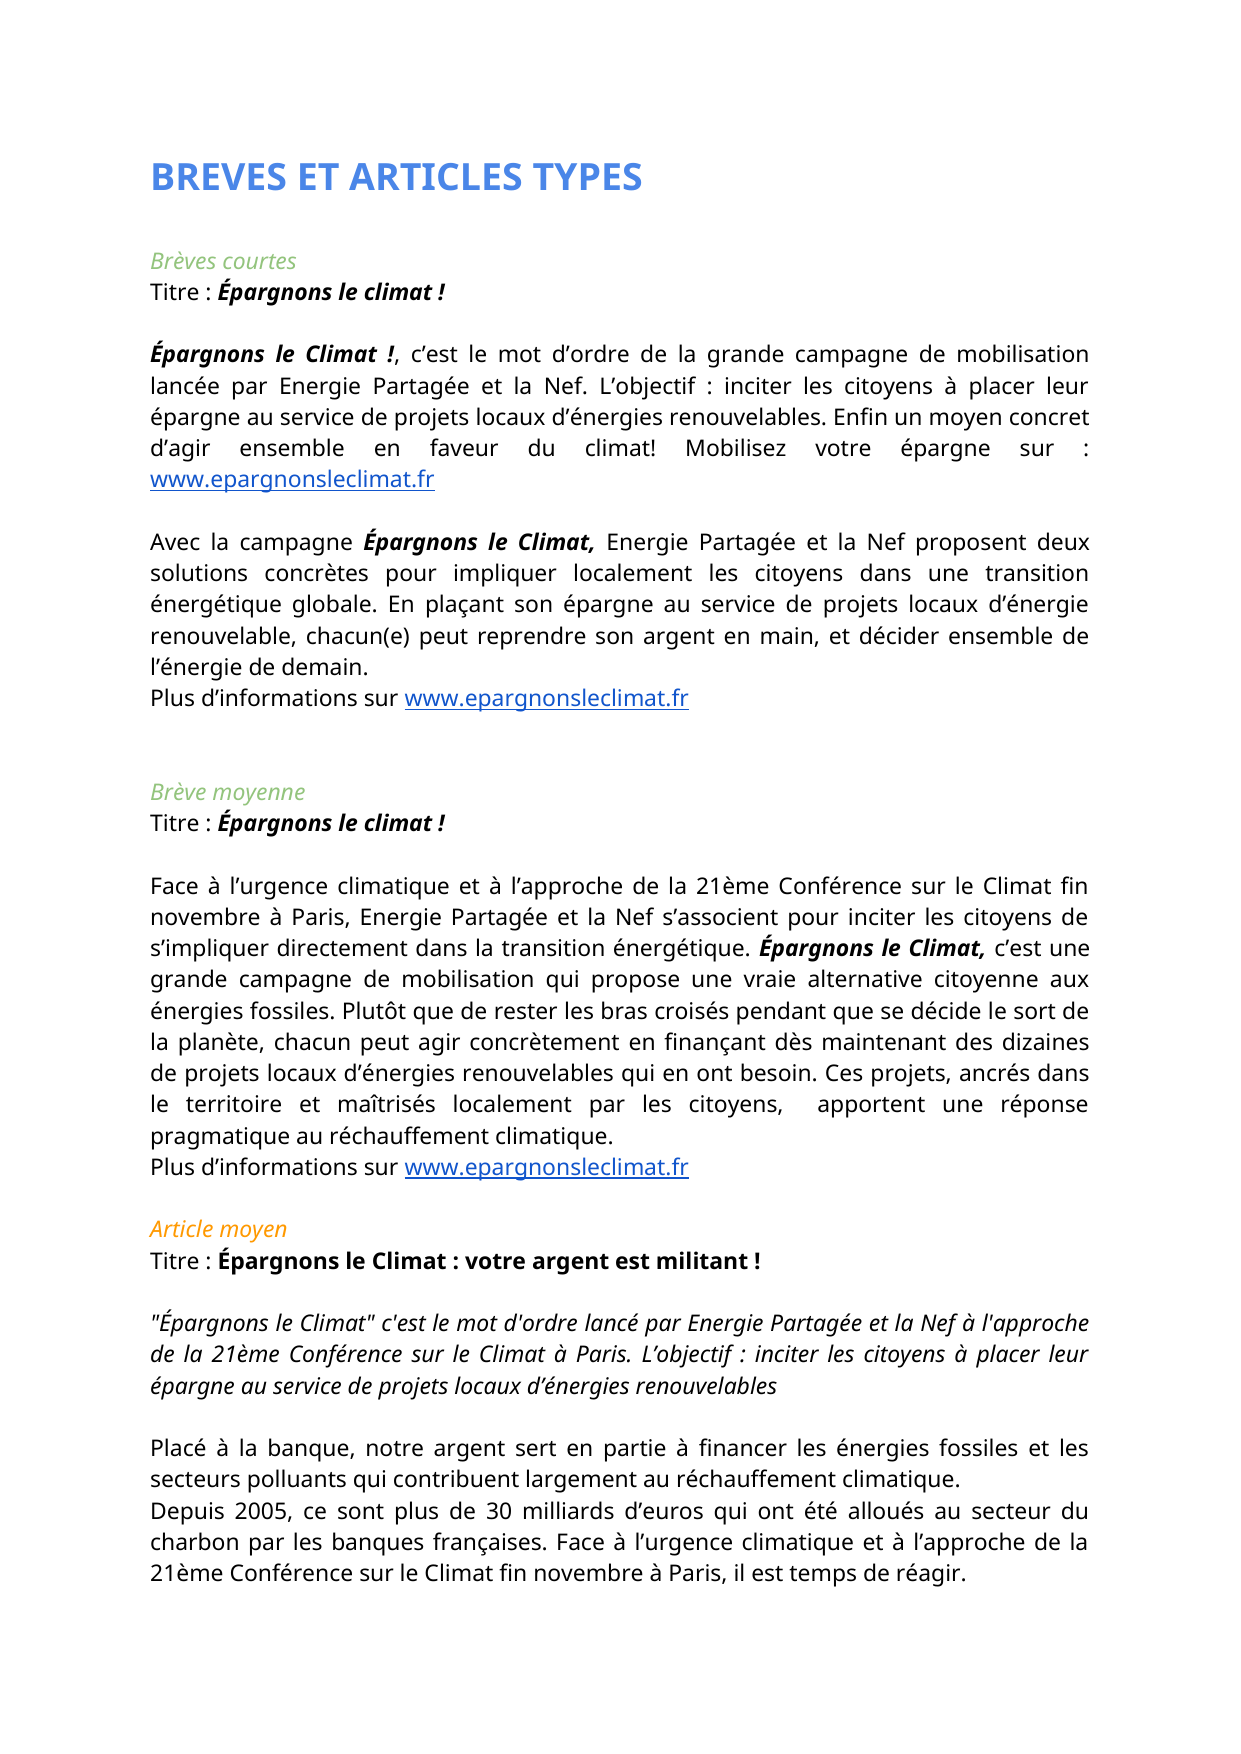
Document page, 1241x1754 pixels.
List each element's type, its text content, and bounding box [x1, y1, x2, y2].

text Titre : Épargnons le climat ! [150, 807, 1090, 838]
text Plus d’informations sur www.epargnonsleclimat.fr [150, 682, 1090, 713]
text Avec la campagne Épargnons le Climat, Energie Partagée et la Nef proposent deux solutions concrètes pour impliquer localement les citoyens dans une transition énergétique globale. En plaçant son épargne au service de projets locaux d’énergie renouvelable, chacun(e) peut reprendre son argent en main, et décider ensemble de l’énergie de demain. [150, 526, 1090, 682]
text Épargnons le Climat !, c’est le mot d’ordre de la grande campagne de mobilisation lancée par Energie Partagée et la Nef. L’objectif : inciter les citoyens à placer leur épargne au service de projets locaux d’énergies renouvelables. Enfin un moyen concret d’agir ensemble en faveur du climat! Mobilisez votre épargne sur : www.epargnonsleclimat.fr [150, 338, 1090, 494]
text Depuis 2005, ce sont plus de 30 milliards d’euros qui ont été alloués au secteur du charbon par les banques françaises. Face à l’urgence climatique et à l’approche de la 21ème Conférence sur le Climat fin novembre à Paris, il est temps de réagir. [150, 1494, 1090, 1588]
text Face à l’urgence climatique et à l’approche de la 21ème Conférence sur le Climat fin novembre à Paris, Energie Partagée et la Nef s’associent pour inciter les citoyens de s’impliquer directement dans la transition énergétique. Épargnons le Climat, c’est une grande campagne de mobilisation qui propose une vraie alternative citoyenne aux énergies fossiles. Plutôt que de rester les bras croisés pendant que se décide le sort de la planète, chacun peut agir concrètement en finançant dès maintenant des dizaines de projets locaux d’énergies renouvelables qui en ont besoin. Ces projets, ancrés dans le territoire et maîtrisés localement par les citoyens, apportent une réponse pragmatique au réchauffement climatique. [150, 869, 1090, 1151]
text Placé à la banque, notre argent sert en partie à financer les énergies fossiles et les secteurs polluants qui contribuent largement au réchauffement climatique. [150, 1432, 1090, 1494]
text Brève moyenne [150, 776, 1090, 807]
text Plus d’informations sur www.epargnonsleclimat.fr [150, 1151, 1090, 1182]
text Brèves courtes [150, 244, 1090, 276]
text Titre : Épargnons le climat ! [150, 276, 1090, 307]
text Titre : Épargnons le Climat : votre argent est militant ! [150, 1244, 1090, 1276]
text "Épargnons le Climat" c'est le mot d'ordre lancé par Energie Partagée et la Nef à l'approche de la 21ème Conférence sur le Climat à Paris. L’objectif : inciter les citoyens à placer leur épargne au service de projets locaux d’énergies renouvelables [150, 1307, 1090, 1401]
text BREVES ET ARTICLES TYPES [150, 150, 1090, 201]
text Article moyen [150, 1213, 1090, 1244]
